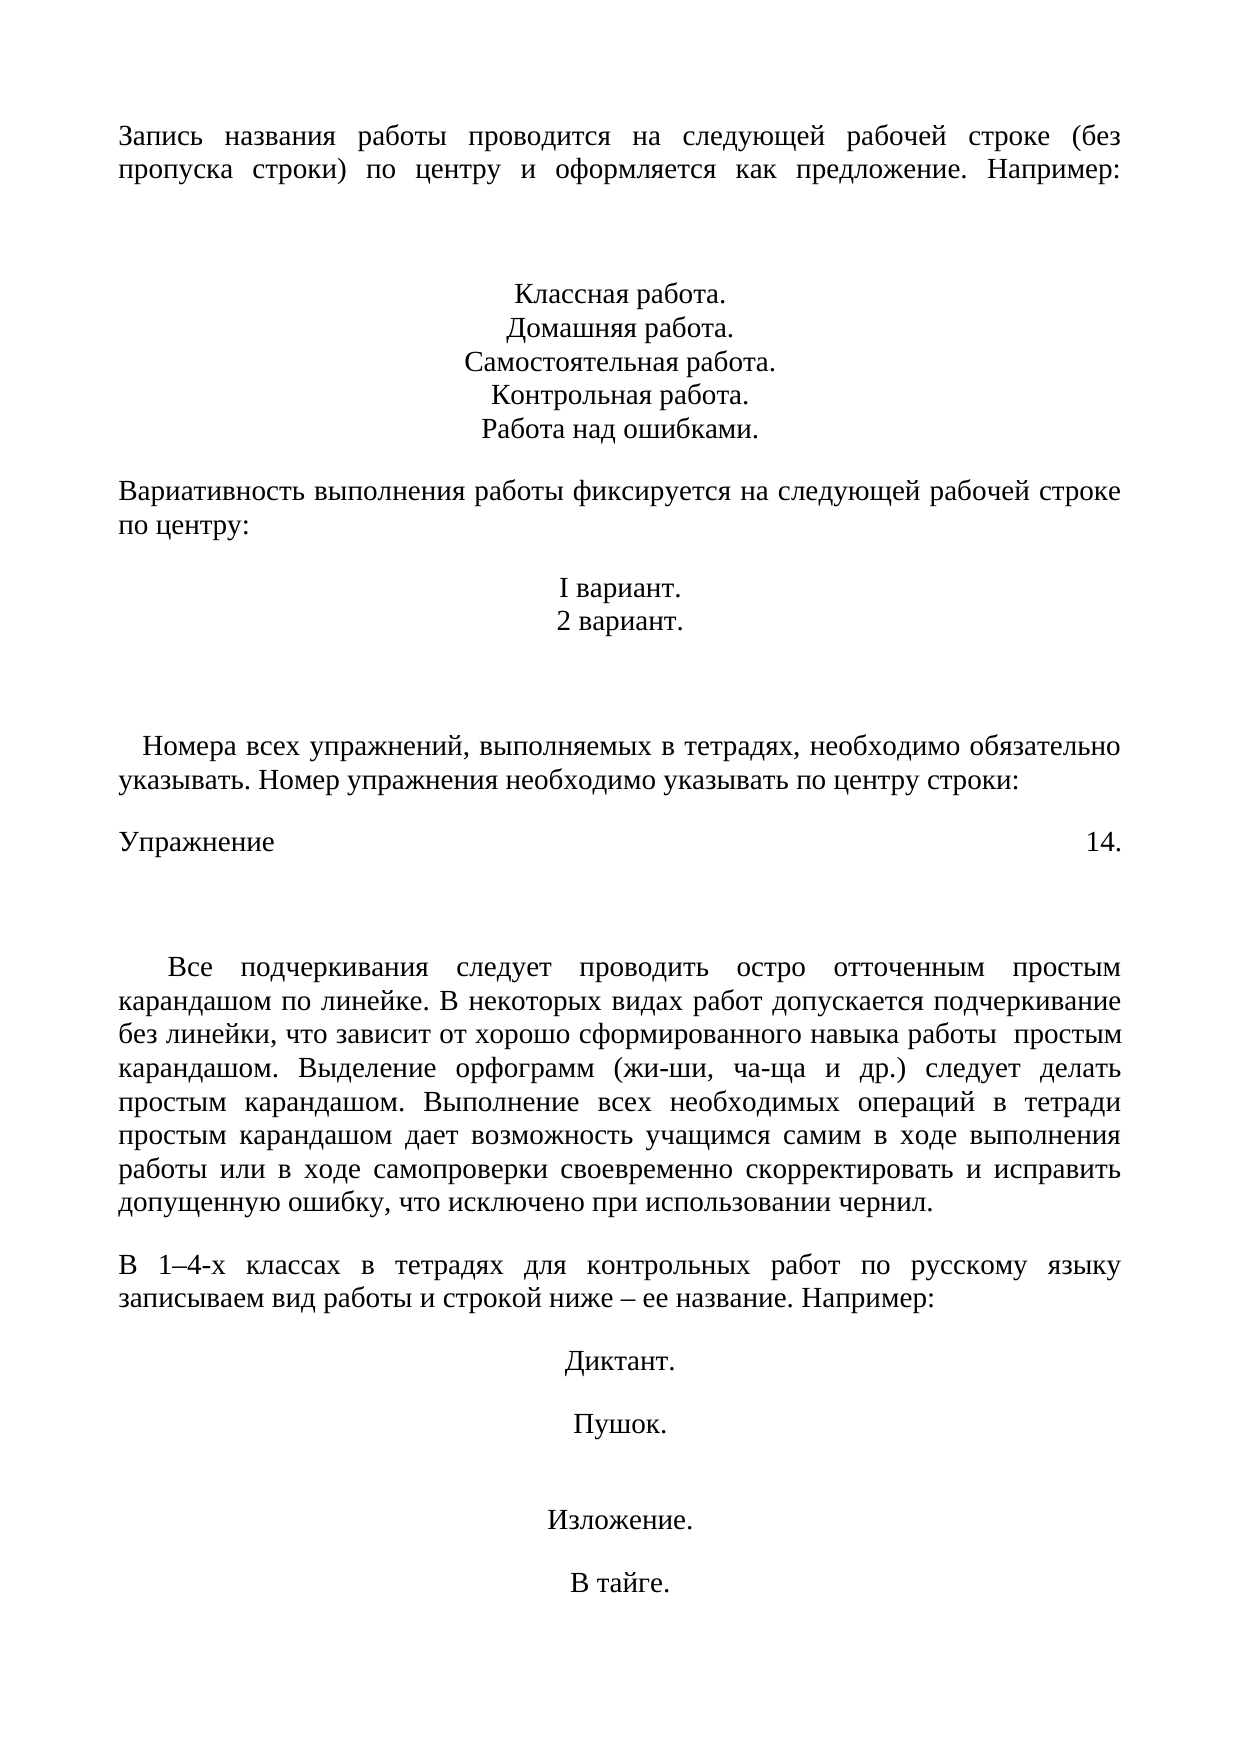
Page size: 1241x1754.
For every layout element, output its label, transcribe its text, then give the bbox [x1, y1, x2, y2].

text Номера всех упражнений, выполняемых в тетрадях, необходимо обязательно указывать. Номер упражнения необходимо указывать по центру строки: [118, 728, 1122, 795]
text Диктант. [118, 1343, 1122, 1377]
text В тайге. [118, 1565, 1122, 1598]
text Классная работа. Домашняя работа. Самостоятельная работа. Контрольная работа. Работа над ошибками. [118, 277, 1122, 444]
text В 1–4-х классах в тетрадях для контрольных работ по русскому языку записываем вид работы и строкой ниже – ее название. Например: [118, 1247, 1122, 1314]
text Упражнение 14. [118, 824, 1122, 920]
text Пушок. [118, 1406, 1122, 1439]
text Изложение. [118, 1469, 1122, 1536]
text Все подчеркивания следует проводить остро отточенным простым карандашом по линейке. В некоторых видах работ допускается подчеркивание без линейки, что зависит от хорошо сформированного навыка работы простым карандашом. Выделение орфограмм (жи-ши, ча-ща и др.) следует делать простым карандашом. Выполнение всех необходимых операций в тетради простым карандашом дает возможность учащимся самим в ходе выполнения работы или в ходе самопроверки своевременно скорректировать и исправить допущенную ошибку, что исключено при использовании чернил. [118, 949, 1122, 1218]
text Вариативность выполнения работы фиксируется на следующей рабочей строке по центру: [118, 473, 1122, 541]
text Запись названия работы проводится на следующей рабочей строке (без пропуска строки) по центру и оформляется как предложение. Например: [118, 118, 1122, 247]
text I вариант. 2 вариант. [118, 570, 1122, 699]
